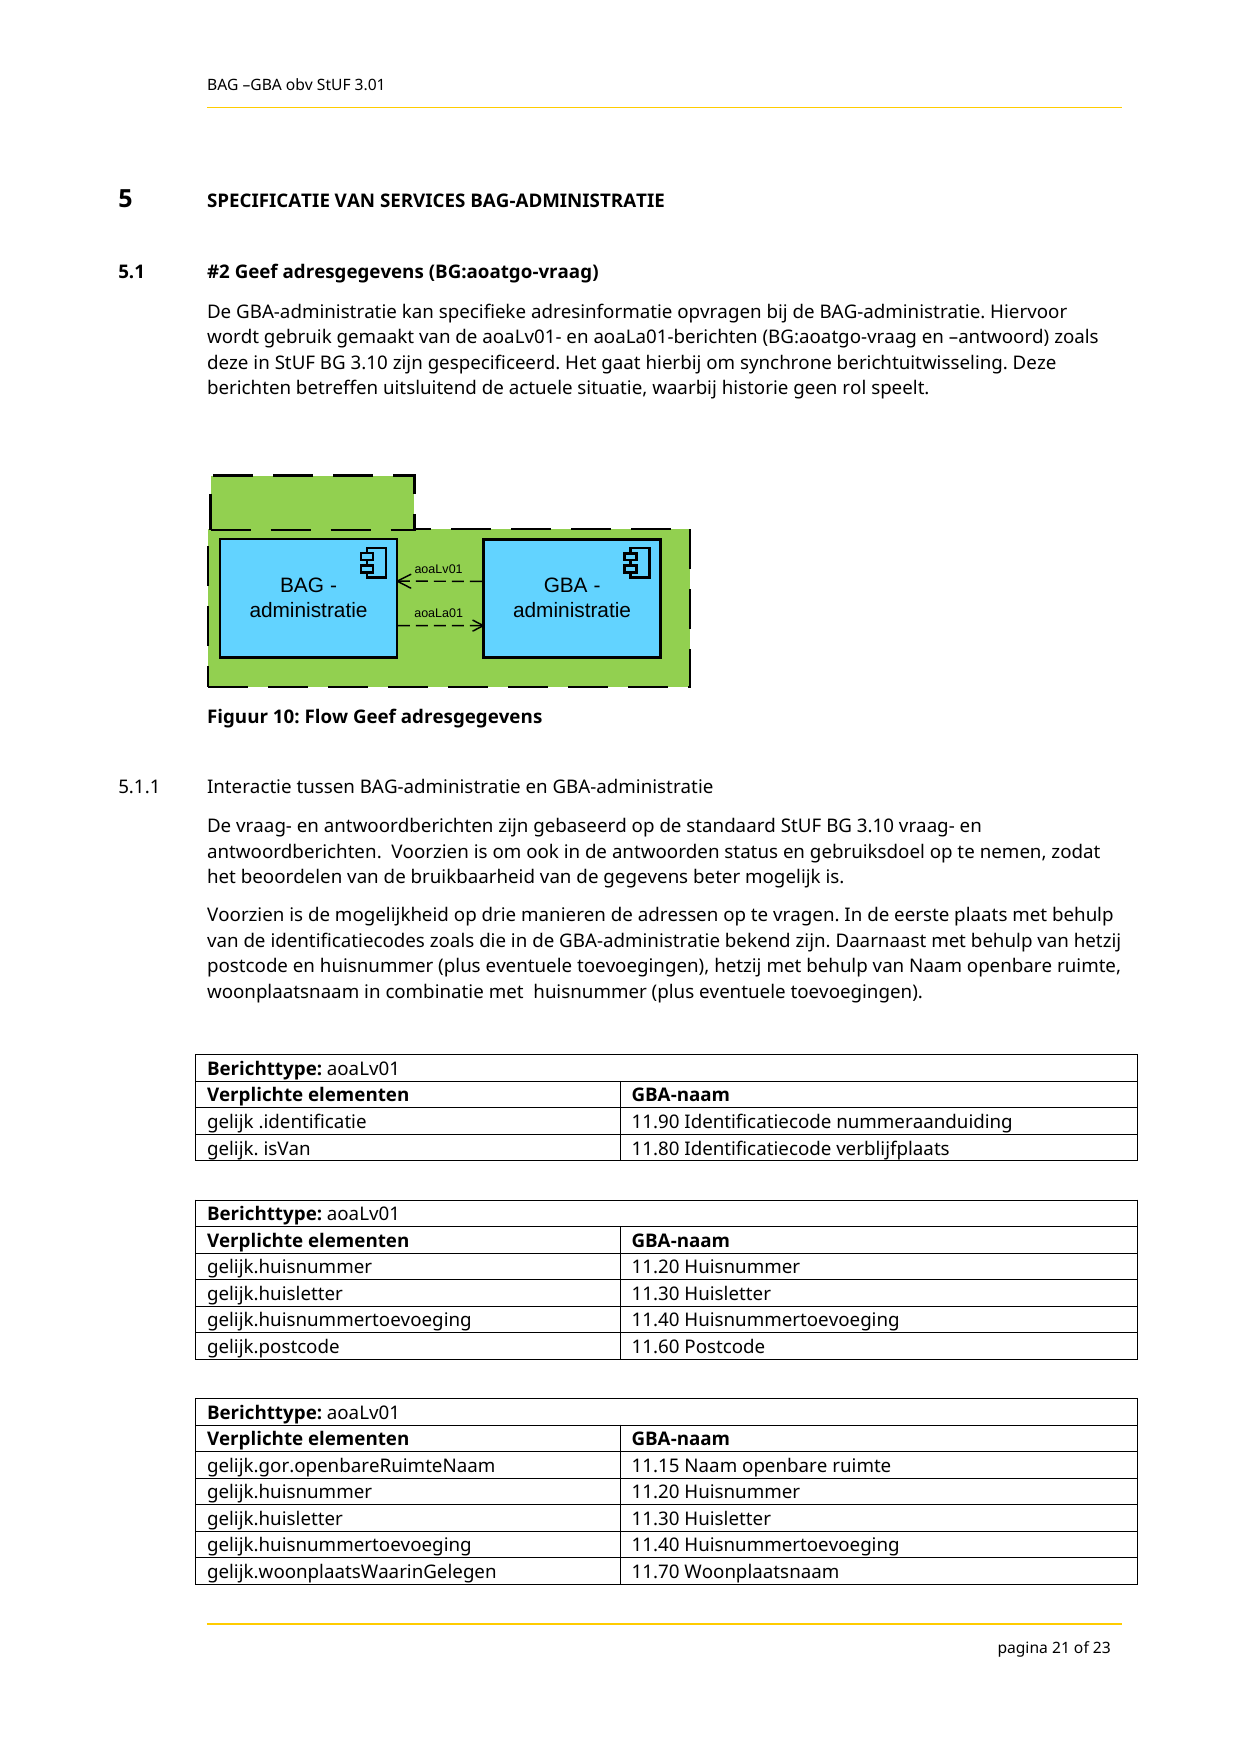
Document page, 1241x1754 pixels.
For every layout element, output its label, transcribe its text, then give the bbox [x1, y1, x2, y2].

table_cell 11.70 Woonplaatsnaam [621, 1558, 1137, 1584]
table_cell 11.40 Huisnummertoevoeging [621, 1307, 1137, 1332]
table_cell gelijk.huisnummertoevoeging [196, 1307, 620, 1332]
table_cell 11.60 Postcode [621, 1333, 1137, 1359]
table_cell 11.30 Huisletter [621, 1280, 1137, 1306]
subtitle Interactie tussen BAG-administratie en GBA-administratie [118, 767, 1122, 800]
table_cell 11.40 Huisnummertoevoeging [621, 1532, 1137, 1557]
table_cell GBA-naam [621, 1426, 1137, 1451]
table_cell gelijk.huisnummer [196, 1254, 620, 1279]
table_cell gelijk.gor.openbareRuimteNaam [196, 1452, 620, 1478]
table_cell 11.15 Naam openbare ruimte [621, 1452, 1137, 1478]
table_cell GBA-naam [621, 1227, 1137, 1253]
subtitle Specificatie van services BAG-administratie [118, 177, 1122, 215]
table_cell gelijk.huisletter [196, 1280, 620, 1306]
table_header Berichttype: aoaLv01 [196, 1399, 1137, 1424]
table_cell gelijk.huisnummer [196, 1479, 620, 1504]
table_cell GBA-naam [621, 1082, 1137, 1107]
subtitle #2 Geef adresgegevens (BG:aoatgo-vraag) [118, 252, 1122, 286]
table_cell gelijk.woonplaatsWaarinGelegen [196, 1558, 620, 1584]
table_cell 11.20 Huisnummer [621, 1254, 1137, 1279]
table_cell Verplichte elementen [196, 1082, 620, 1107]
table_cell Verplichte elementen [196, 1227, 620, 1253]
table_header Berichttype: aoaLv01 [196, 1055, 1137, 1081]
text De GBA-administratie kan specifieke adresinformatie opvragen bij de BAG-administratie. Hiervoor wordt gebruik gemaakt van de aoaLv01- en aoaLa01-berichten (BG:aoatgo-vraag en –antwoord) zoals deze in StUF BG 3.10 zijn gespecificeerd. Het gaat hierbij om synchrone berichtuitwisseling. Deze berichten betreffen uitsluitend de actuele situatie, waarbij historie geen rol speelt. [207, 298, 1122, 400]
table_cell Verplichte elementen [196, 1426, 620, 1451]
table_cell 11.90 Identificatiecode nummeraanduiding [621, 1108, 1137, 1134]
table_header Berichttype: aoaLv01 [196, 1201, 1137, 1226]
table_cell 11.80 Identificatiecode verblijfplaats [621, 1135, 1137, 1160]
table_cell 11.30 Huisletter [621, 1505, 1137, 1531]
table_cell gelijk.postcode [196, 1333, 620, 1359]
text Voorzien is de mogelijkheid op drie manieren de adressen op te vragen. In de eerste plaats met behulp van de identificatiecodes zoals die in de GBA-administratie bekend zijn. Daarnaast met behulp van hetzij postcode en huisnummer (plus eventuele toevoegingen), hetzij met behulp van Naam openbare ruimte, woonplaatsnaam in combinatie met huisnummer (plus eventuele toevoegingen). [207, 902, 1122, 1004]
table_cell gelijk.huisnummertoevoeging [196, 1532, 620, 1557]
table_cell gelijk .identificatie [196, 1108, 620, 1134]
table_cell 11.20 Huisnummer [621, 1479, 1137, 1504]
table_cell gelijk. isVan [196, 1135, 620, 1160]
table_cell gelijk.huisletter [196, 1505, 620, 1531]
text De vraag- en antwoordberichten zijn gebaseerd op de standaard StUF BG 3.10 vraag- en antwoordberichten. Voorzien is om ook in de antwoorden status en gebruiksdoel op te nemen, zodat het beoordelen van de bruikbaarheid van de gegevens beter mogelijk is. [207, 812, 1122, 889]
